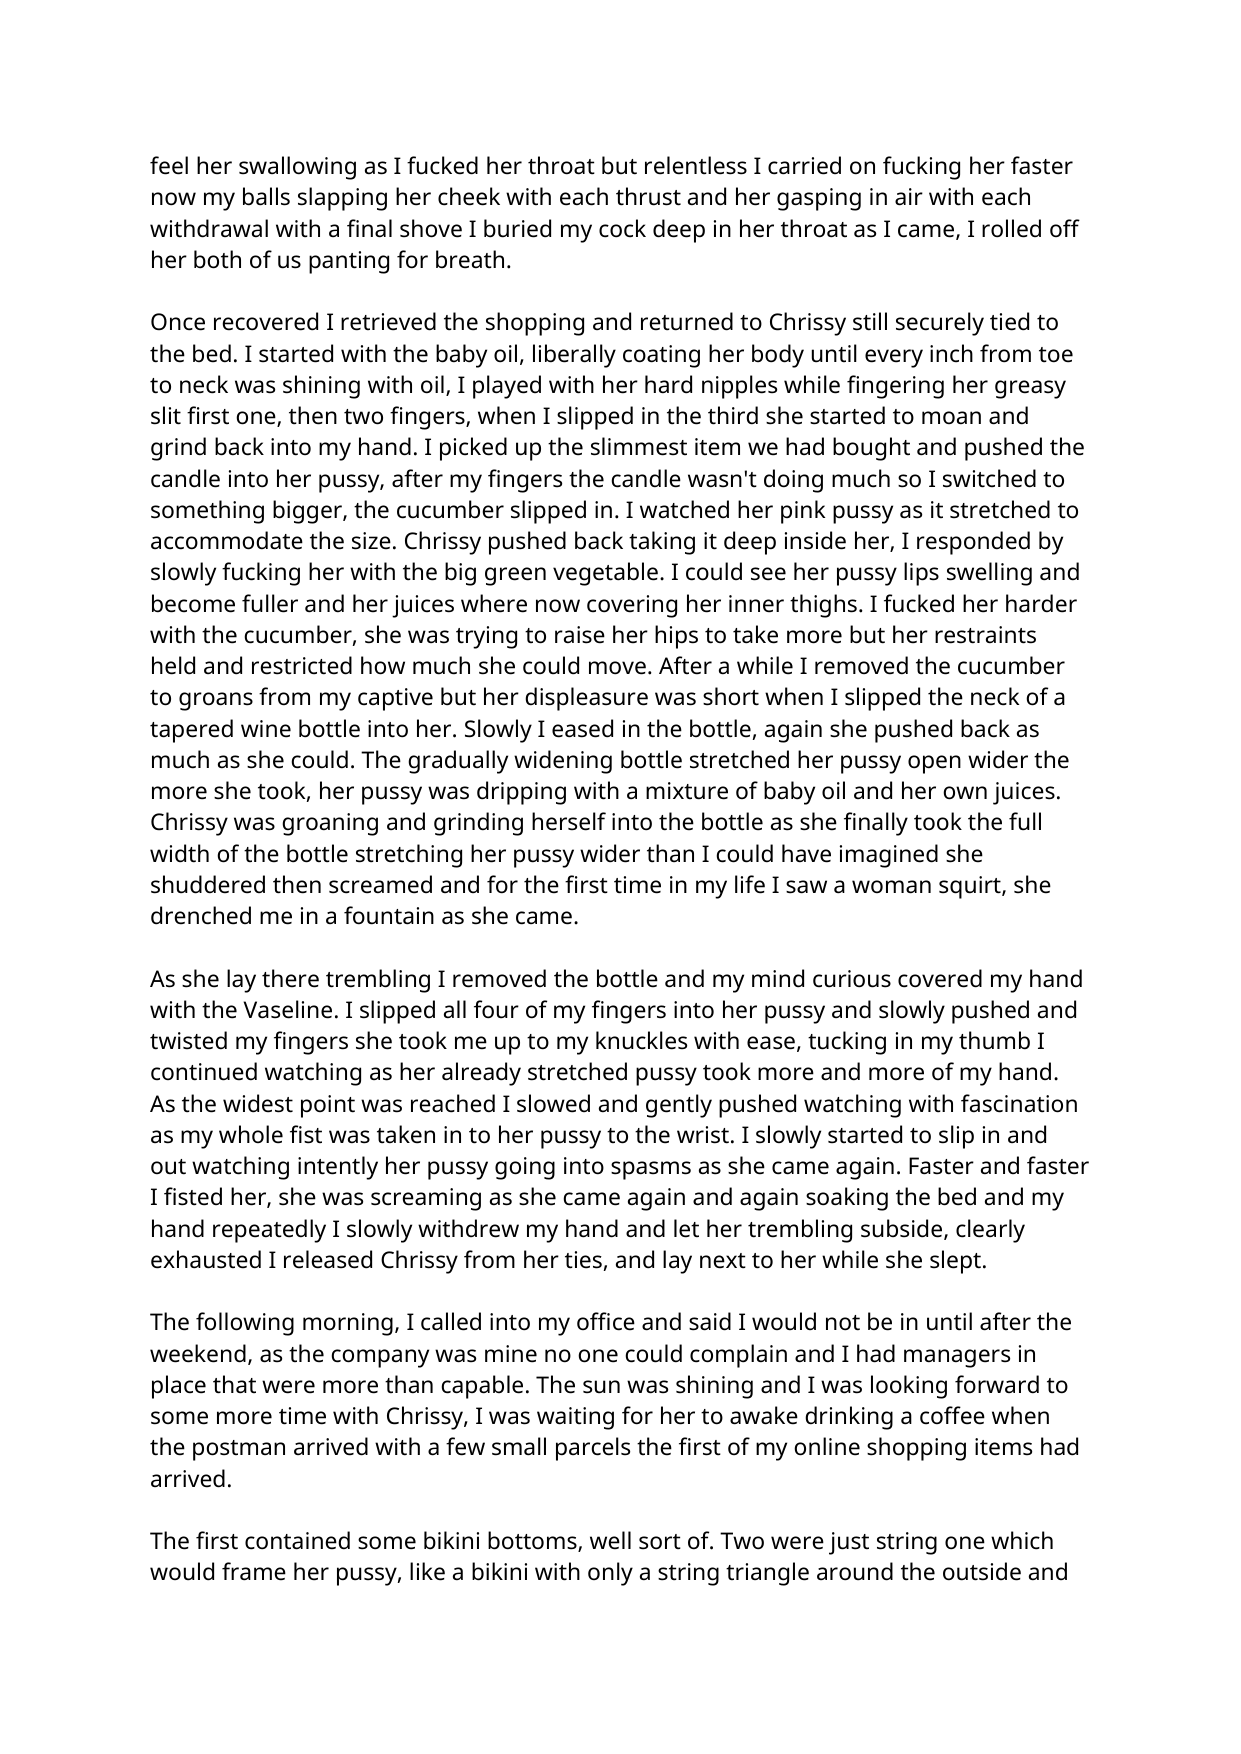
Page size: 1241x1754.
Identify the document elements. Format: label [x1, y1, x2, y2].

text [150, 150, 1090, 1587]
